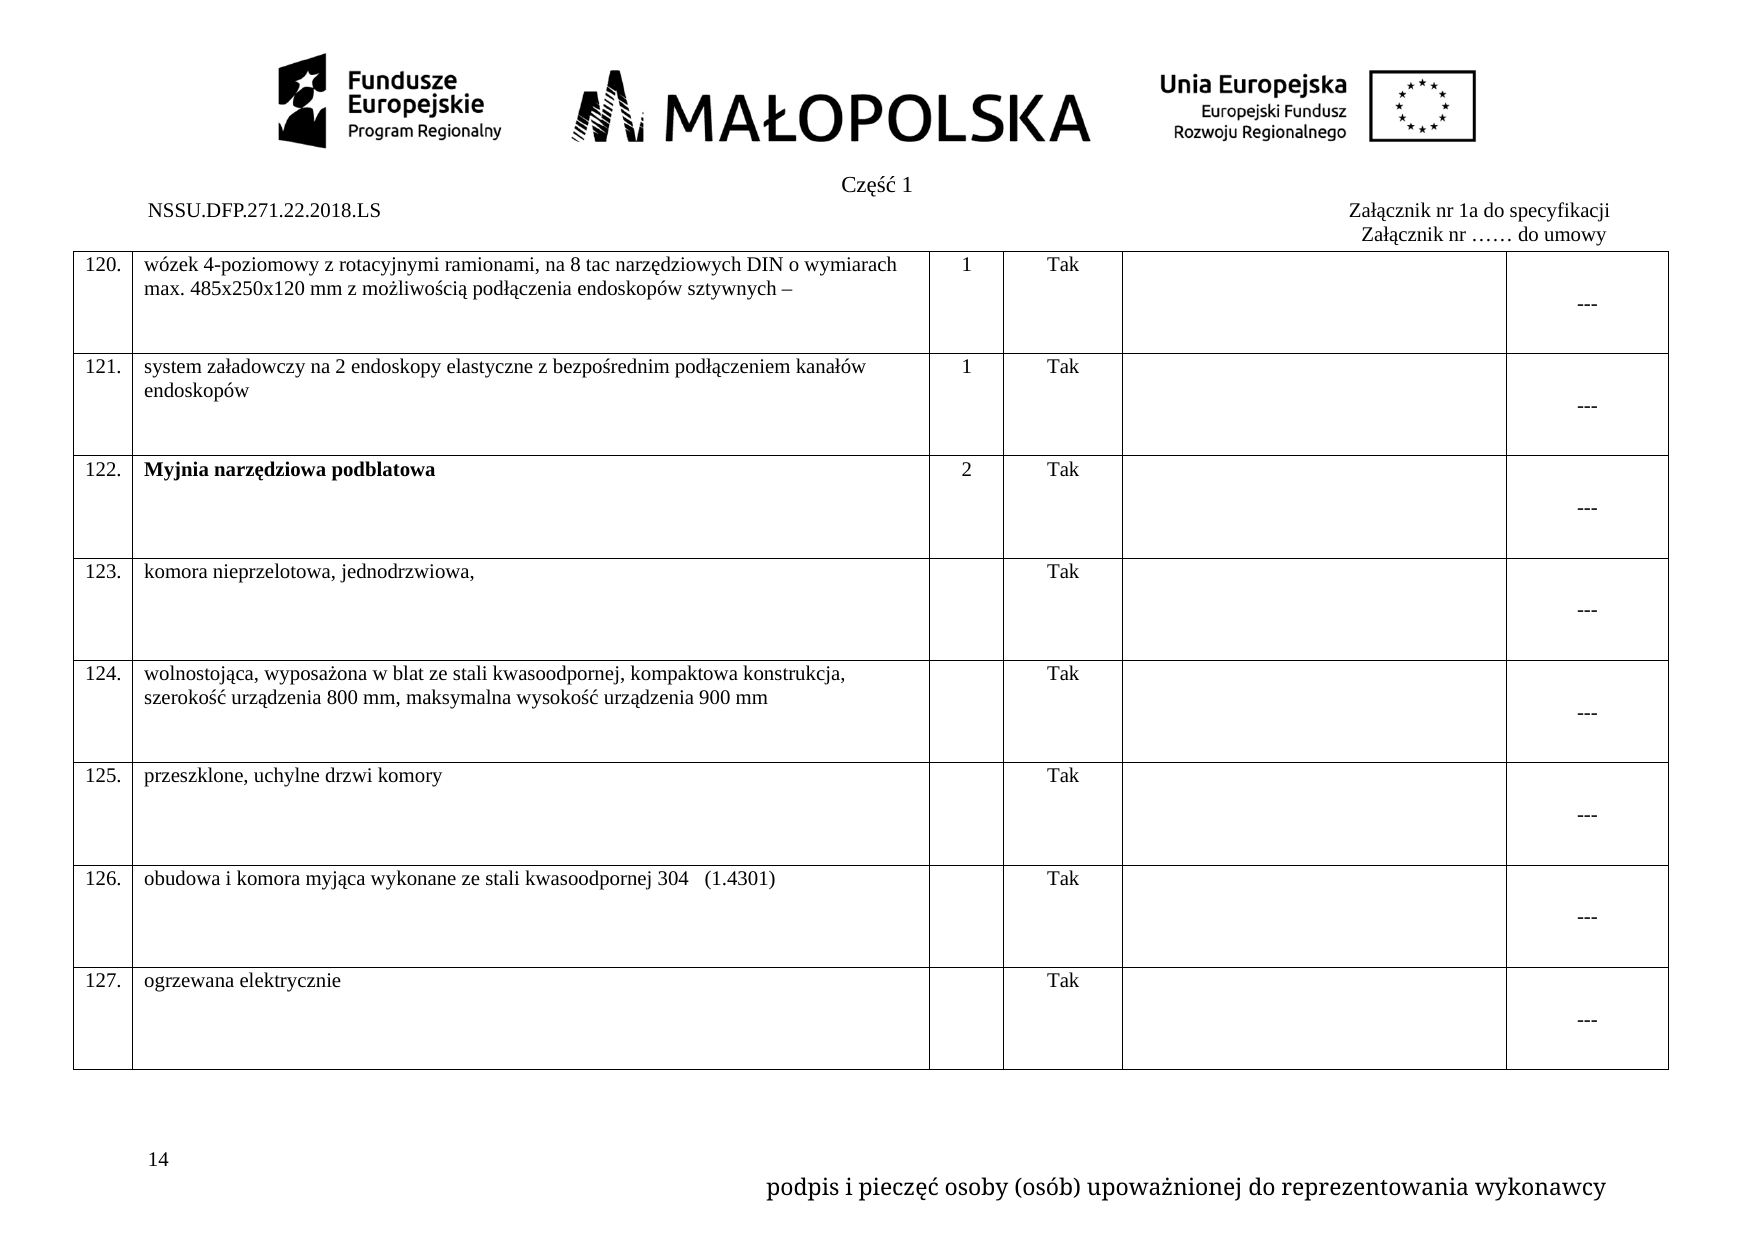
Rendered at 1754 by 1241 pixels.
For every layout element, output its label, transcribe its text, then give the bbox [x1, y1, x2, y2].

table_cell [1123, 968, 1506, 1069]
table_cell [930, 763, 1003, 864]
table_cell --- [1507, 968, 1668, 1069]
table_cell [74, 968, 132, 1069]
table_cell [1123, 661, 1506, 762]
table_cell --- [1507, 866, 1668, 967]
table_cell system załadowczy na 2 endoskopy elastyczne z bezpośrednim podłączeniem kanałów endoskopów [133, 354, 929, 455]
table_cell [74, 661, 132, 762]
picture [255, 29, 1499, 172]
table_cell [930, 661, 1003, 762]
table_cell Tak [1004, 456, 1122, 558]
table_cell [74, 763, 132, 864]
table_cell [1123, 866, 1506, 967]
table_cell [1123, 456, 1506, 558]
table_cell [1123, 252, 1506, 353]
table_cell [930, 866, 1003, 967]
table_cell ogrzewana elektrycznie [133, 968, 929, 1069]
table_cell obudowa i komora myjąca wykonane ze stali kwasoodpornej 304 (1.4301) [133, 866, 929, 967]
table_cell Tak [1004, 559, 1122, 660]
table_cell Tak [1004, 661, 1122, 762]
table_cell wolnostojąca, wyposażona w blat ze stali kwasoodpornej, kompaktowa konstrukcja, szerokość urządzenia 800 mm, maksymalna wysokość urządzenia 900 mm [133, 661, 929, 762]
table_cell 1 [930, 252, 1003, 353]
table_cell --- [1507, 559, 1668, 660]
table_cell Tak [1004, 968, 1122, 1069]
table_cell --- [1507, 456, 1668, 558]
table_cell wózek 4-poziomowy z rotacyjnymi ramionami, na 8 tac narzędziowych DIN o wymiarach max. 485x250x120 mm z możliwością podłączenia endoskopów sztywnych – [133, 252, 929, 353]
table_cell --- [1507, 252, 1668, 353]
table_cell --- [1507, 661, 1668, 762]
table_cell 1 [930, 354, 1003, 455]
table_cell [74, 456, 132, 558]
table_cell [1123, 559, 1506, 660]
table_cell [74, 354, 132, 455]
table_cell --- [1507, 354, 1668, 455]
table_cell Tak [1004, 866, 1122, 967]
table_cell Tak [1004, 354, 1122, 455]
table_cell [930, 968, 1003, 1069]
table_cell Tak [1004, 252, 1122, 353]
table_cell [1123, 763, 1506, 864]
table_cell [1123, 354, 1506, 455]
table_cell Myjnia narzędziowa podblatowa [133, 456, 929, 558]
table_cell [74, 252, 132, 353]
table_cell --- [1507, 763, 1668, 864]
table_cell [74, 559, 132, 660]
table_cell [74, 866, 132, 967]
table_cell 2 [930, 456, 1003, 558]
table_cell [930, 559, 1003, 660]
table_cell przeszklone, uchylne drzwi komory [133, 763, 929, 864]
table_cell Tak [1004, 763, 1122, 864]
table_cell komora nieprzelotowa, jednodrzwiowa, [133, 559, 929, 660]
